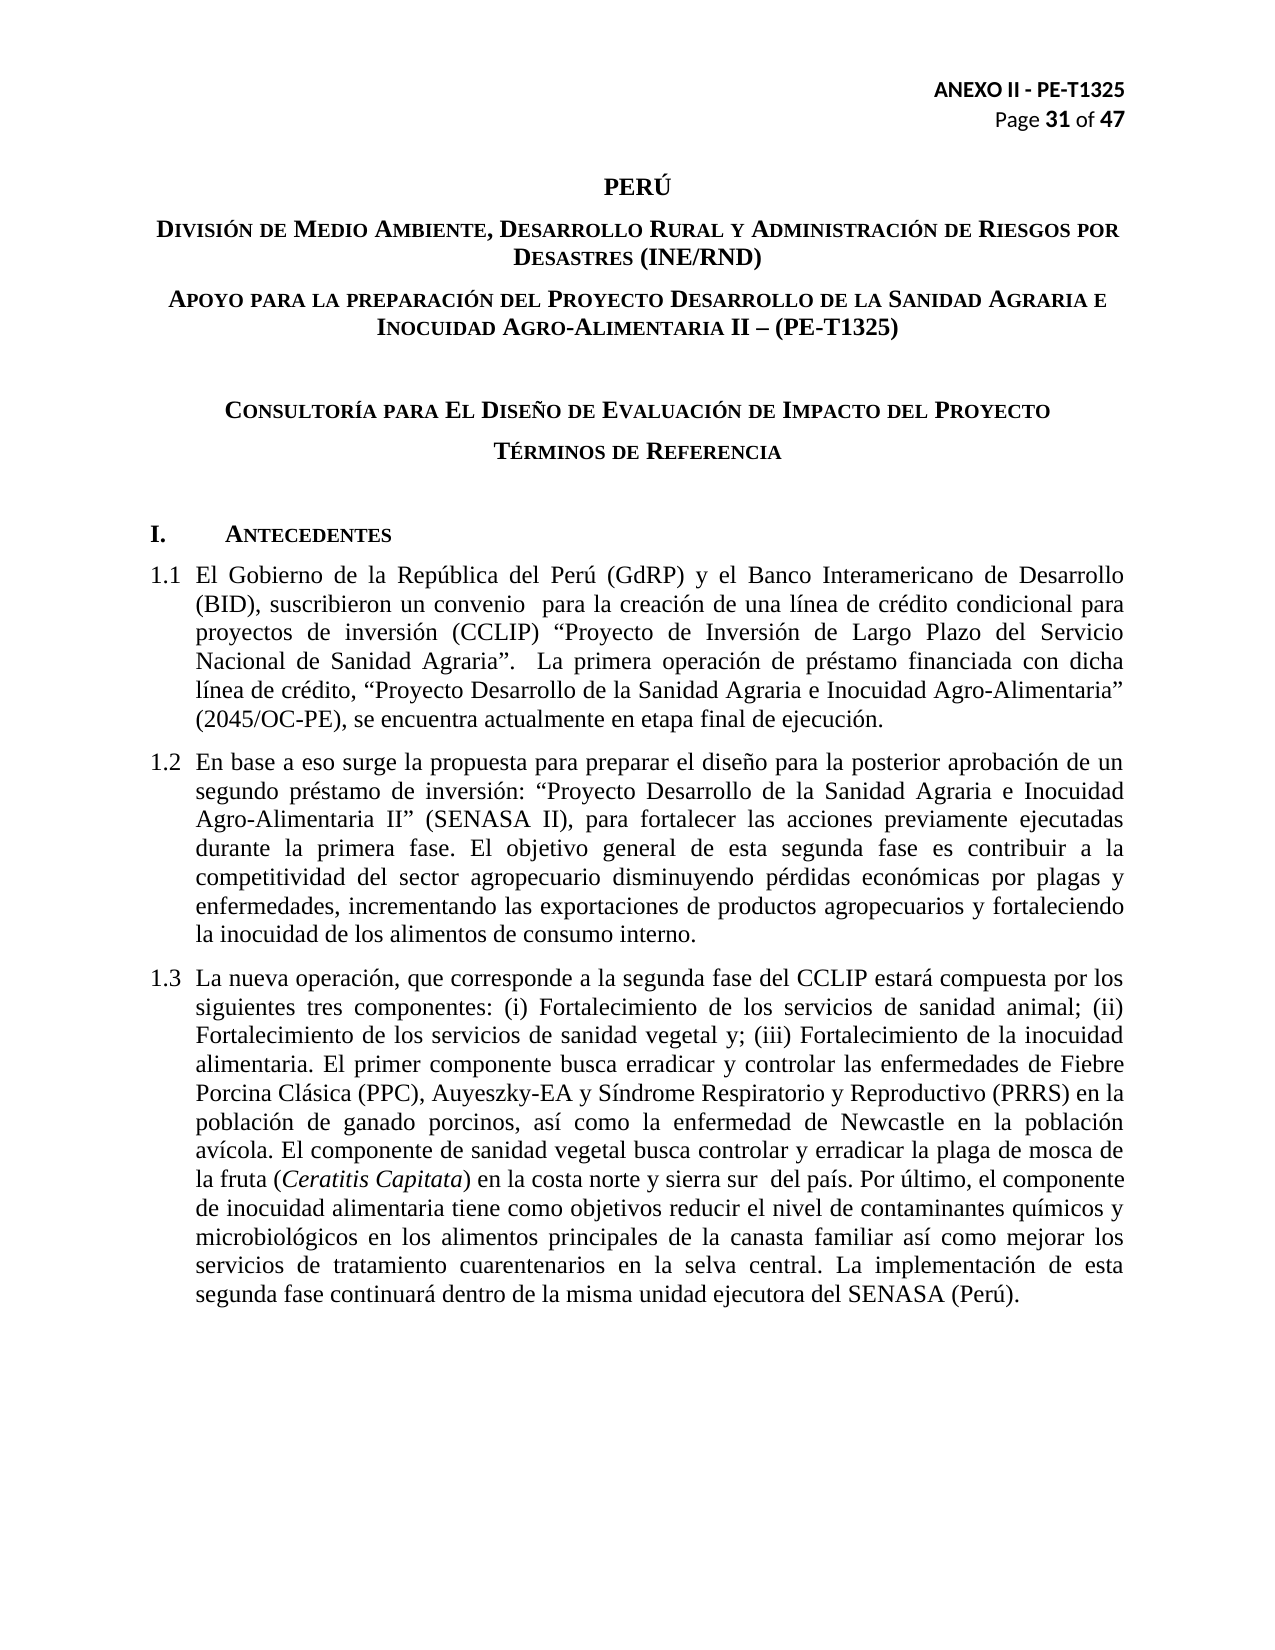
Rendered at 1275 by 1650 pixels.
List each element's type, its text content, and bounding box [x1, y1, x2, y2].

text Apoyo para la preparación del Proyecto Desarrollo de la Sanidad Agraria e Inocuidad Agro-Alimentaria II – (PE-T1325) [150, 284, 1125, 341]
list Antecedentes [150, 519, 1125, 547]
text Consultoría para El Diseño de Evaluación de Impacto del Proyecto [150, 395, 1125, 424]
text PERÚ [150, 172, 1125, 201]
list En base a eso surge la propuesta para preparar el diseño para la posterior aprobación de un segundo préstamo de inversión: “Proyecto Desarrollo de la Sanidad Agraria e Inocuidad Agro-Alimentaria II” (SENASA II), para fortalecer las acciones previamente ejecutadas durante la primera fase. El objetivo general de esta segunda fase es contribuir a la competitividad del sector agropecuario disminuyendo pérdidas económicas por plagas y enfermedades, incrementando las exportaciones de productos agropecuarios y fortaleciendo la inocuidad de los alimentos de consumo interno. [150, 747, 1125, 948]
text División de Medio Ambiente, Desarrollo Rural y Administración de Riesgos por Desastres (INE/RND) [150, 214, 1125, 271]
list El Gobierno de la República del Perú (GdRP) y el Banco Interamericano de Desarrollo (BID), suscribieron un convenio para la creación de una línea de crédito condicional para proyectos de inversión (CCLIP) “Proyecto de Inversión de Largo Plazo del Servicio Nacional de Sanidad Agraria”. La primera operación de préstamo financiada con dicha línea de crédito, “Proyecto Desarrollo de la Sanidad Agraria e Inocuidad Agro-Alimentaria” (2045/OC-PE), se encuentra actualmente en etapa final de ejecución. [150, 560, 1125, 732]
text Términos de Referencia [150, 436, 1125, 465]
list La nueva operación, que corresponde a la segunda fase del CCLIP estará compuesta por los siguientes tres componentes: (i) Fortalecimiento de los servicios de sanidad animal; (ii) Fortalecimiento de los servicios de sanidad vegetal y; (iii) Fortalecimiento de la inocuidad alimentaria. El primer componente busca erradicar y controlar las enfermedades de Fiebre Porcina Clásica (PPC), Auyeszky-EA y Síndrome Respiratorio y Reproductivo (PRRS) en la población de ganado porcinos, así como la enfermedad de Newcastle en la población avícola. El componente de sanidad vegetal busca controlar y erradicar la plaga de mosca de la fruta (Ceratitis Capitata) en la costa norte y sierra sur del país. Por último, el componente de inocuidad alimentaria tiene como objetivos reducir el nivel de contaminantes químicos y microbiológicos en los alimentos principales de la canasta familiar así como mejorar los servicios de tratamiento cuarentenarios en la selva central. La implementación de esta segunda fase continuará dentro de la misma unidad ejecutora del SENASA (Perú). [150, 963, 1125, 1308]
